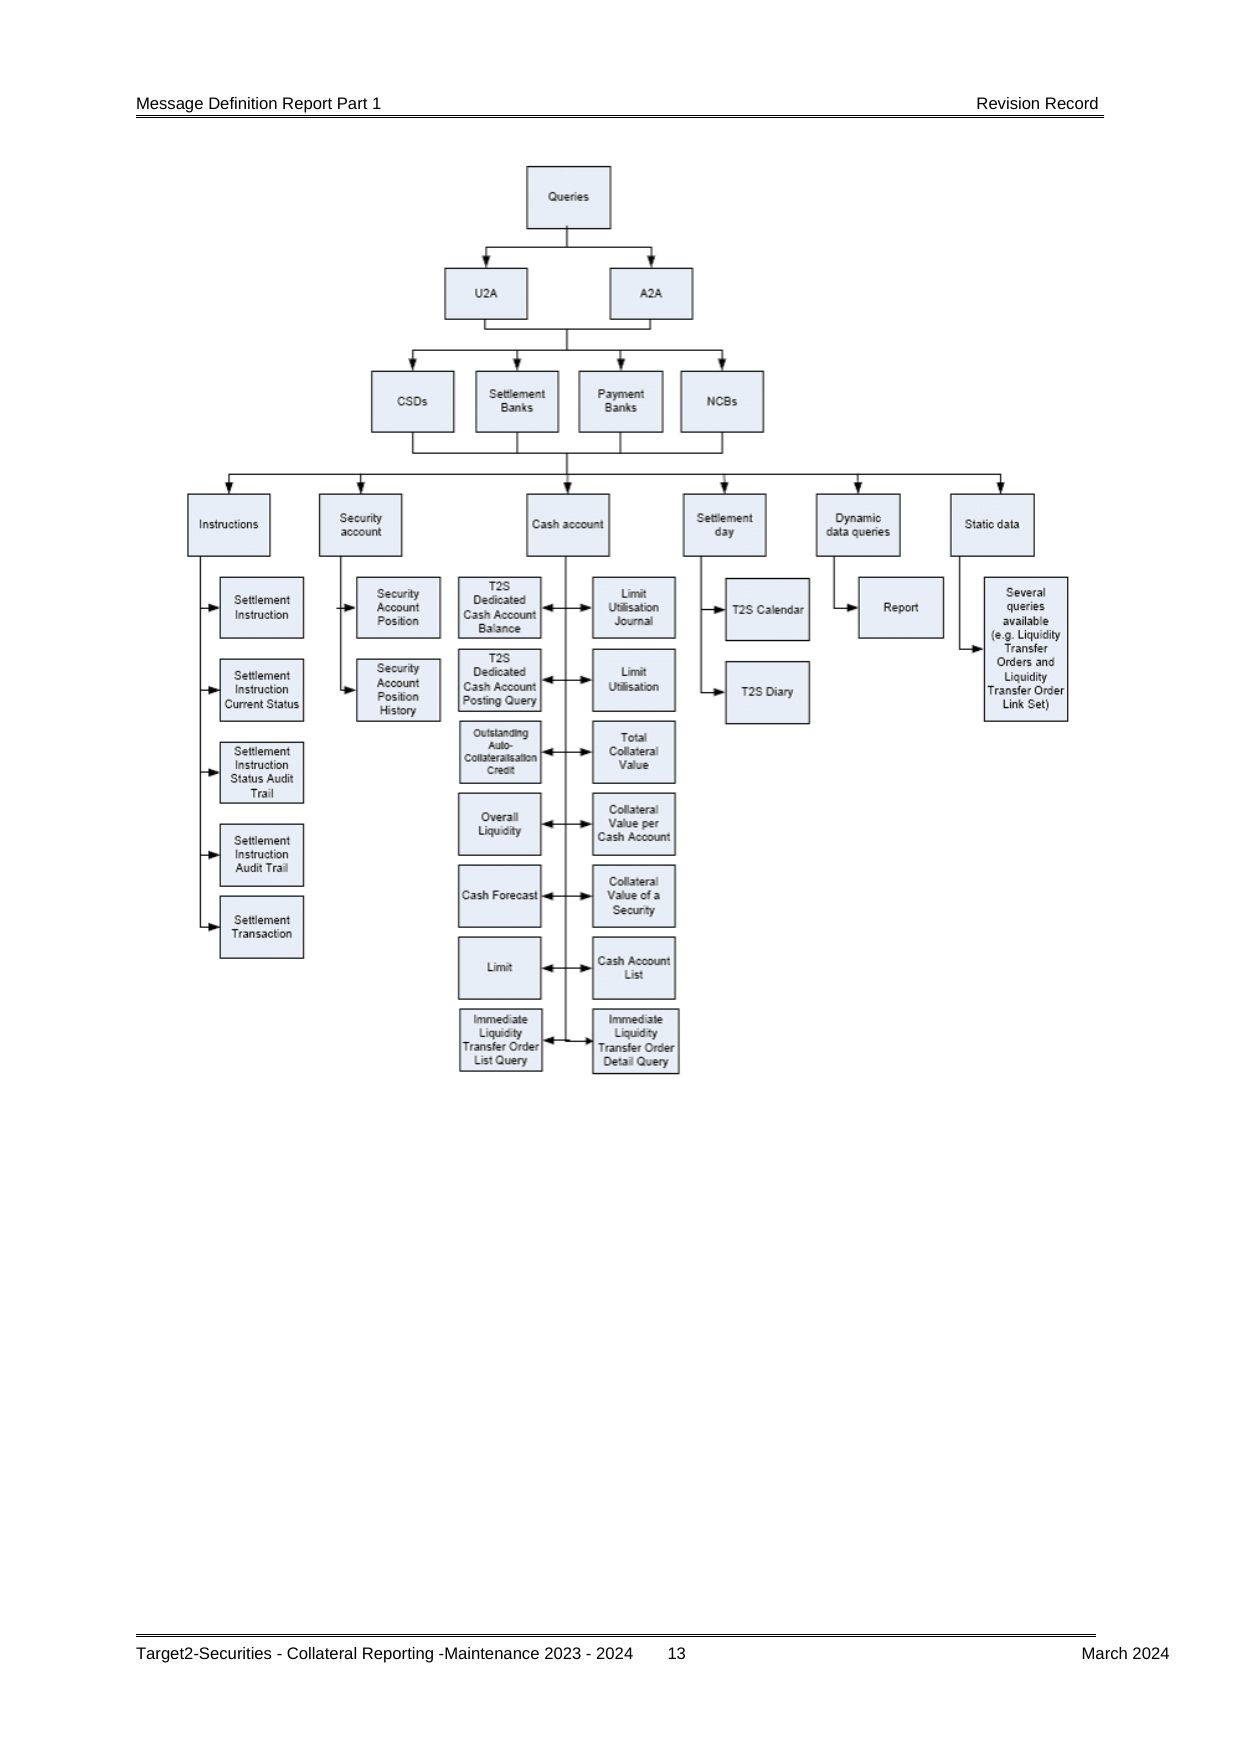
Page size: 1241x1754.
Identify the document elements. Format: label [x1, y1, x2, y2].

picture [149, 146, 1092, 1083]
